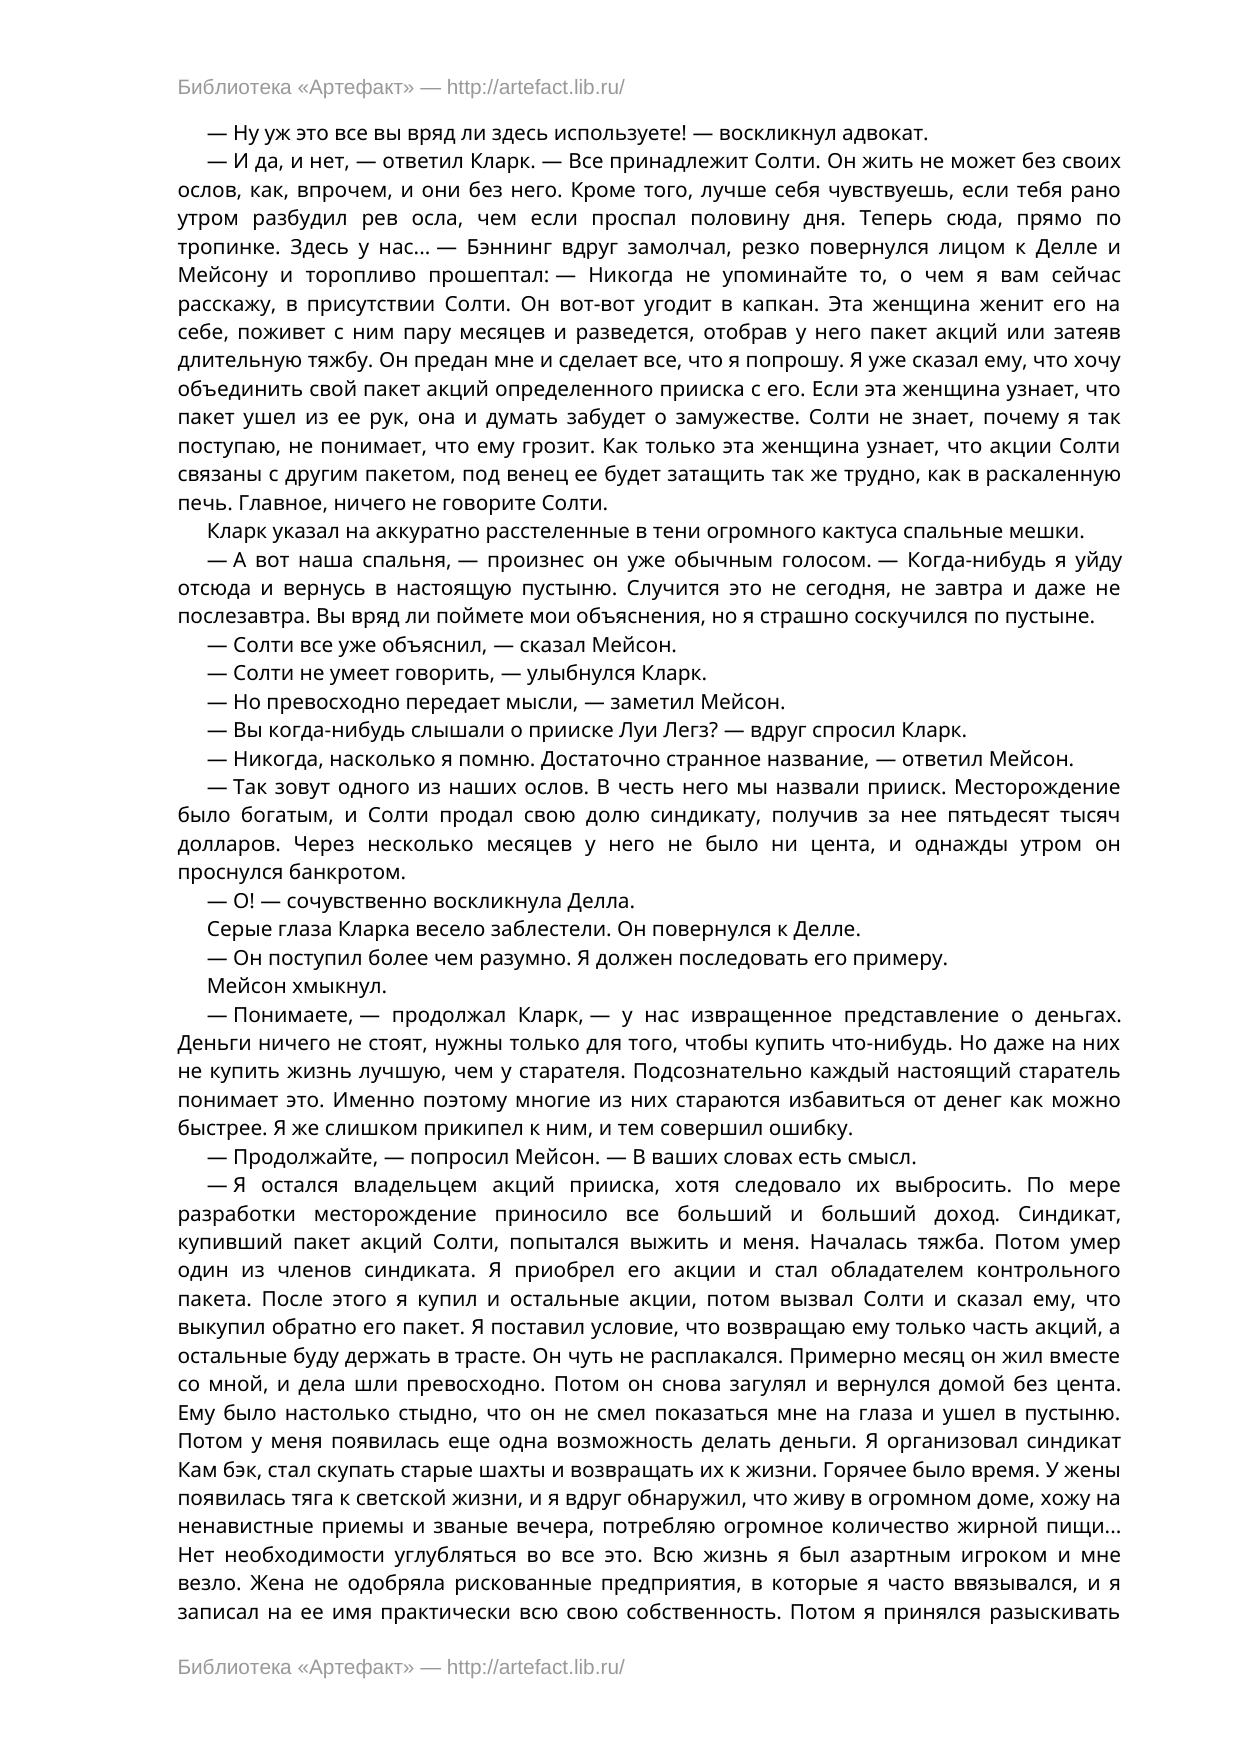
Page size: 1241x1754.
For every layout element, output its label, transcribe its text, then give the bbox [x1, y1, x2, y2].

text — Продолжайте, — попросил Мейсон. — В ваших словах есть смысл. [177, 1142, 1122, 1170]
text Серые глаза Кларка весело заблестели. Он повернулся к Делле. [177, 914, 1122, 943]
text — Солти не умеет говорить, — улыбнулся Кларк. [177, 658, 1122, 687]
text — И да, и нет, — ответил Кларк. — Все принадлежит Солти. Он жить не может без своих ослов, как, впрочем, и они без него. Кроме того, лучше себя чувствуешь, если тебя рано утром разбудил рев осла, чем если проспал половину дня. Теперь сюда, прямо по тропинке. Здесь у нас... — Бэннинг вдруг замолчал, резко повернулся лицом к Делле и Мейсону и торопливо прошептал: — Никогда не упоминайте то, о чем я вам сейчас расскажу, в присутствии Солти. Он вот-вот угодит в капкан. Эта женщина женит его на себе, поживет с ним пару месяцев и разведется, отобрав у него пакет акций или затеяв длительную тяжбу. Он предан мне и сделает все, что я попрошу. Я уже сказал ему, что хочу объединить свой пакет акций определенного прииска с его. Если эта женщина узнает, что пакет ушел из ее рук, она и думать забудет о замужестве. Солти не знает, почему я так поступаю, не понимает, что ему грозит. Как только эта женщина узнает, что акции Солти связаны с другим пакетом, под венец ее будет затащить так же трудно, как в раскаленную печь. Главное, ничего не говорите Солти. [177, 147, 1122, 516]
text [177, 1170, 1122, 1625]
text — О! — сочувственно воскликнула Делла. [177, 886, 1122, 914]
text Кларк указал на аккуратно расстеленные в тени огромного кактуса спальные мешки. [177, 516, 1122, 545]
text — Так зовут одного из наших ослов. В честь него мы назвали прииск. Месторождение было богатым, и Солти продал свою долю синдикату, получив за нее пятьдесят тысяч долларов. Через несколько месяцев у него не было ни цента, и однажды утром он проснулся банкротом. [177, 772, 1122, 886]
text — Ну уж это все вы вряд ли здесь используете! — воскликнул адвокат. [177, 118, 1122, 147]
text — Никогда, насколько я помню. Достаточно странное название, — ответил Мейсон. [177, 744, 1122, 772]
text — Понимаете, — продолжал Кларк, — у нас извращенное представление о деньгах. Деньги ничего не стоят, нужны только для того, чтобы купить что-нибудь. Но даже на них не купить жизнь лучшую, чем у старателя. Подсознательно каждый настоящий старатель понимает это. Именно поэтому многие из них стараются избавиться от денег как можно быстрее. Я же слишком прикипел к ним, и тем совершил ошибку. [177, 1000, 1122, 1142]
text — А вот наша спальня, — произнес он уже обычным голосом. — Когда-нибудь я уйду отсюда и вернусь в настоящую пустыню. Случится это не сегодня, не завтра и даже не послезавтра. Вы вряд ли поймете мои объяснения, но я страшно соскучился по пустыне. [177, 545, 1122, 630]
text — Он поступил более чем разумно. Я должен последовать его примеру. [177, 943, 1122, 971]
text — Вы когда-нибудь слышали о прииске Луи Легз? — вдруг спросил Кларк. [177, 715, 1122, 744]
text — Но превосходно передает мысли, — заметил Мейсон. [177, 687, 1122, 715]
text Мейсон хмыкнул. [177, 971, 1122, 1000]
text — Солти все уже объяснил, — сказал Мейсон. [177, 630, 1122, 658]
